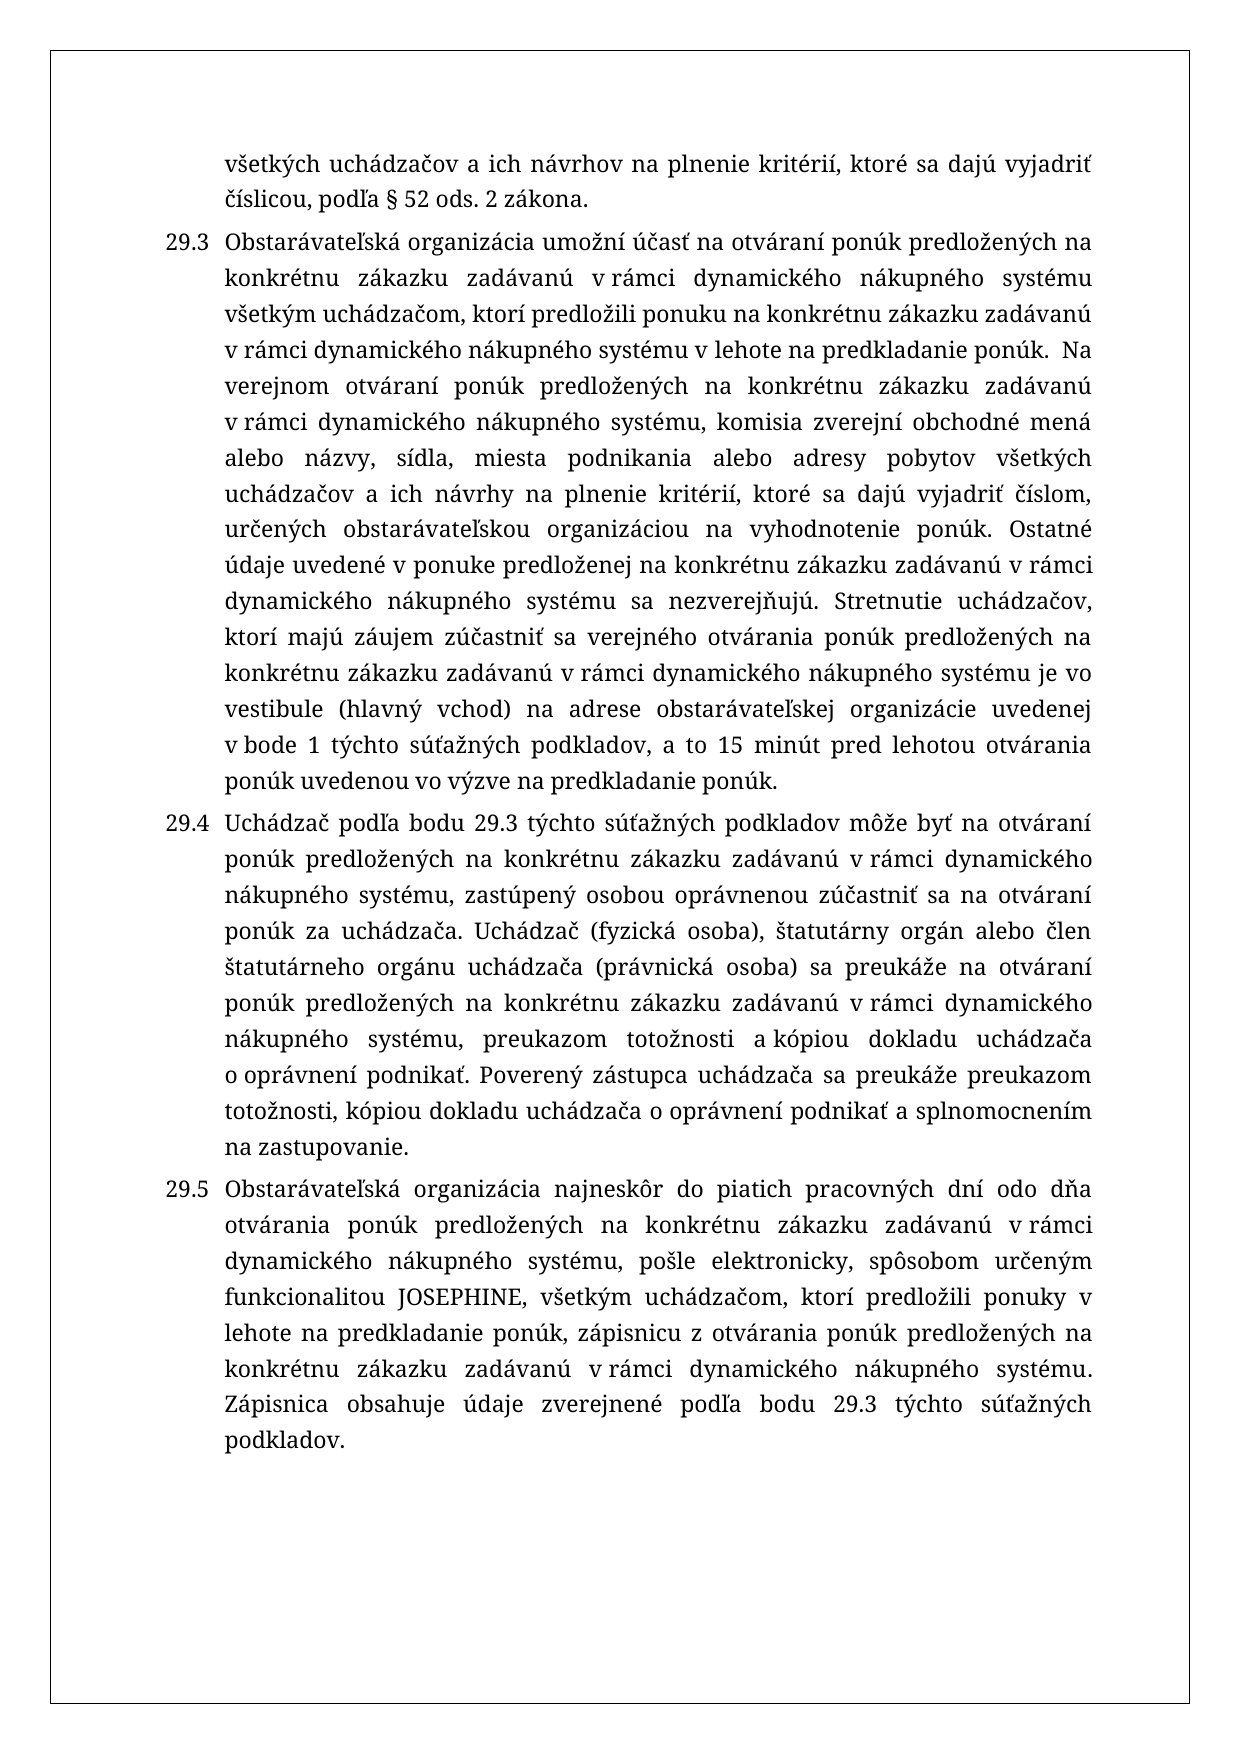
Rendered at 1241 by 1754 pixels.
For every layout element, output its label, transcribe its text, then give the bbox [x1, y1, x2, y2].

list Obstarávateľská organizácia najneskôr do piatich pracovných dní odo dňa otvárania ponúk predložených na konkrétnu zákazku zadávanú v rámci dynamického nákupného systému, pošle elektronicky, spôsobom určeným funkcionalitou JOSEPHINE, všetkým uchádzačom, ktorí predložili ponuky v lehote na predkladanie ponúk, zápisnicu z otvárania ponúk predložených na konkrétnu zákazku zadávanú v rámci dynamického nákupného systému. Zápisnica obsahuje údaje zverejnené podľa bodu 29.3 týchto súťažných podkladov. [165, 1173, 1093, 1456]
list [165, 147, 1093, 215]
list Uchádzač podľa bodu 29.3 týchto súťažných podkladov môže byť na otváraní ponúk predložených na konkrétnu zákazku zadávanú v rámci dynamického nákupného systému, zastúpený osobou oprávnenou zúčastniť sa na otváraní ponúk za uchádzača. Uchádzač (fyzická osoba), štatutárny orgán alebo člen štatutárneho orgánu uchádzača (právnická osoba) sa preukáže na otváraní ponúk predložených na konkrétnu zákazku zadávanú v rámci dynamického nákupného systému, preukazom totožnosti a kópiou dokladu uchádzača o oprávnení podnikať. Poverený zástupca uchádzača sa preukáže preukazom totožnosti, kópiou dokladu uchádzača o oprávnení podnikať a splnomocnením na zastupovanie. [165, 807, 1093, 1162]
list Obstarávateľská organizácia umožní účasť na otváraní ponúk predložených na konkrétnu zákazku zadávanú v rámci dynamického nákupného systému všetkým uchádzačom, ktorí predložili ponuku na konkrétnu zákazku zadávanú v rámci dynamického nákupného systému v lehote na predkladanie ponúk. Na verejnom otváraní ponúk predložených na konkrétnu zákazku zadávanú v rámci dynamického nákupného systému, komisia zverejní obchodné mená alebo názvy, sídla, miesta podnikania alebo adresy pobytov všetkých uchádzačov a ich návrhy na plnenie kritérií, ktoré sa dajú vyjadriť číslom, určených obstarávateľskou organizáciou na vyhodnotenie ponúk. Ostatné údaje uvedené v ponuke predloženej na konkrétnu zákazku zadávanú v rámci dynamického nákupného systému sa nezverejňujú. Stretnutie uchádzačov, ktorí majú záujem zúčastniť sa verejného otvárania ponúk predložených na konkrétnu zákazku zadávanú v rámci dynamického nákupného systému je vo vestibule (hlavný vchod) na adrese obstarávateľskej organizácie uvedenej v bode 1 týchto súťažných podkladov, a to 15 minút pred lehotou otvárania ponúk uvedenou vo výzve na predkladanie ponúk. [165, 226, 1093, 796]
